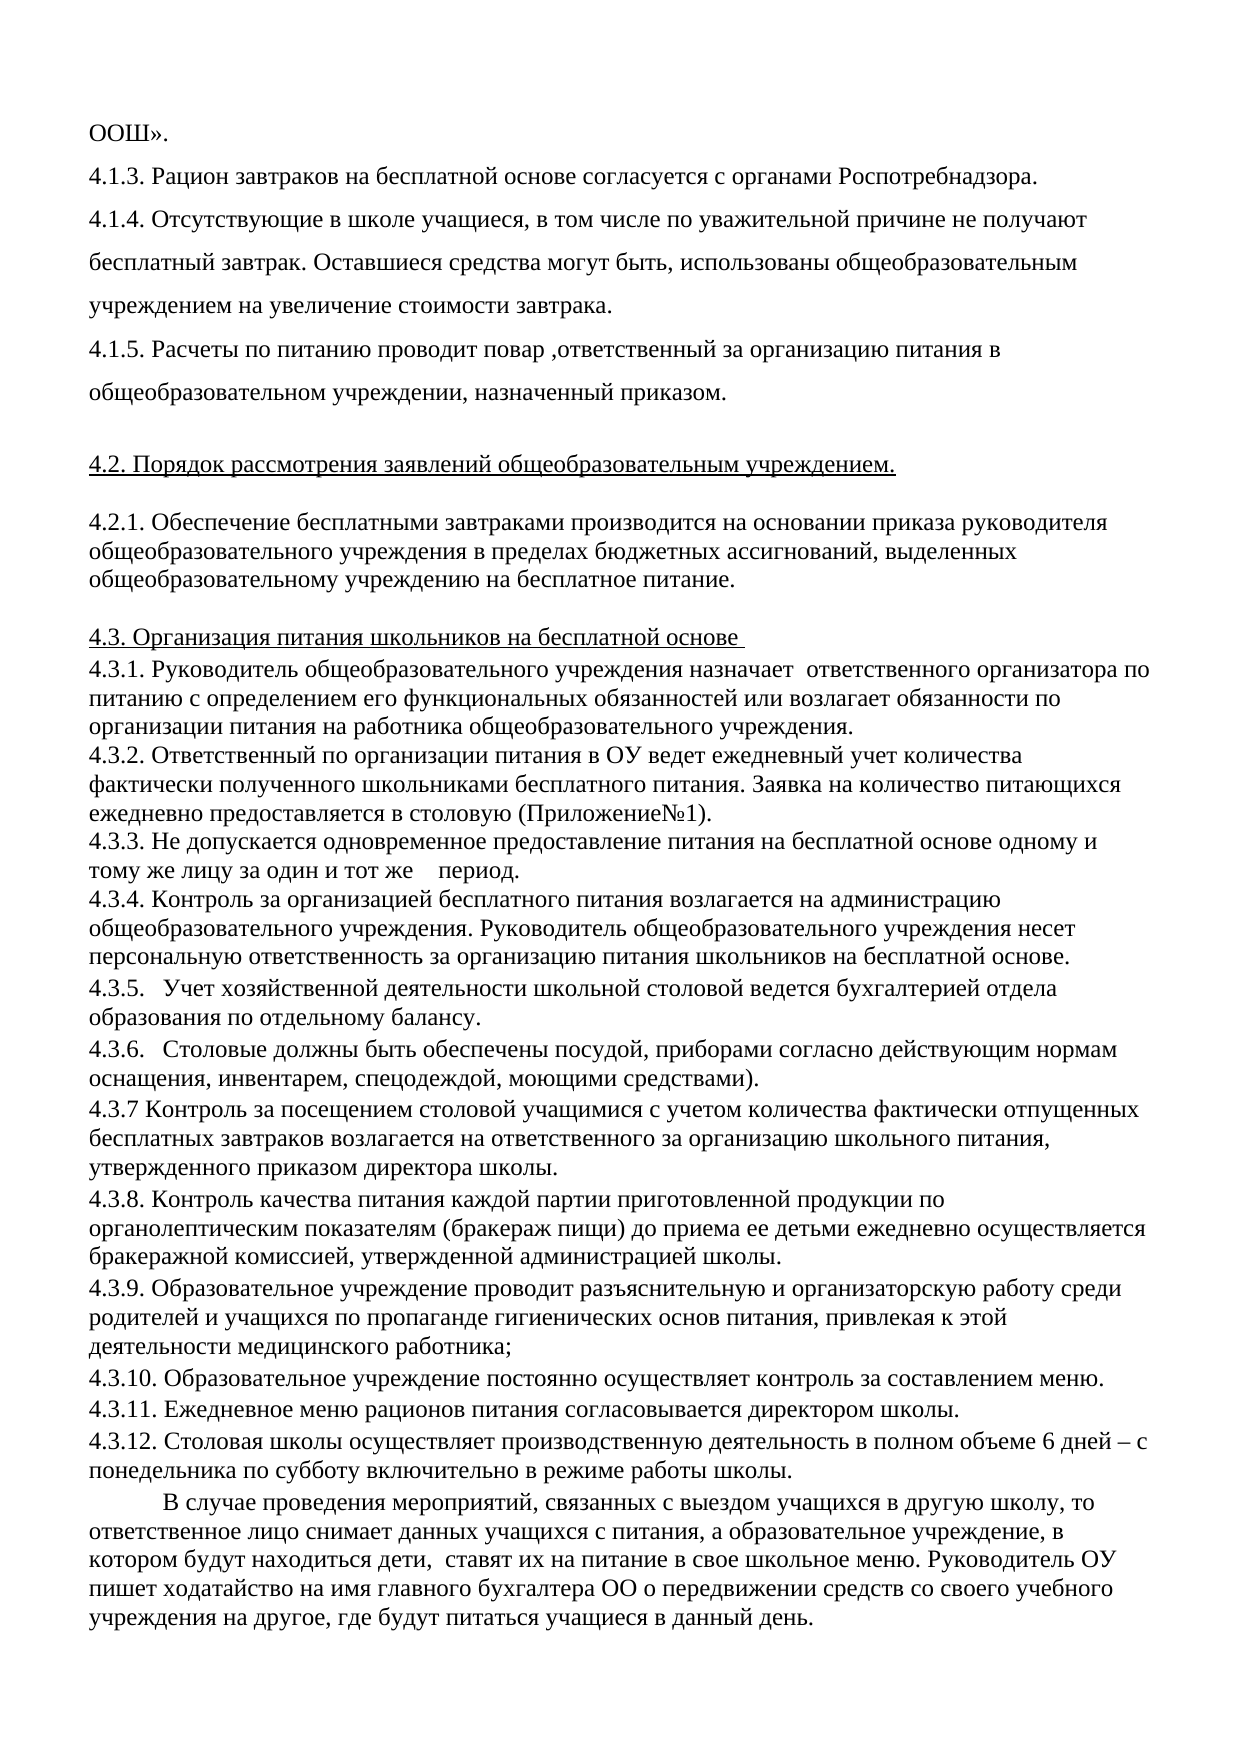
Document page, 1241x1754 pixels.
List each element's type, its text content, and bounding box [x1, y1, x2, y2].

text 4.3.10. Образовательное учреждение постоянно осуществляет контроль за составлением меню. [89, 1363, 1152, 1391]
text 4.3.1. Руководитель общеобразовательного учреждения назначает ответственного организатора по питанию с определением его функциональных обязанностей или возлагает обязанности по организации питания на работника общеобразовательного учреждения. 4.3.2. Ответственный по организации питания в ОУ ведет ежедневный учет количества фактически полученного школьниками бесплатного питания. Заявка на количество питающихся ежедневно предоставляется в столовую (Приложение№1). 4.3.3. Не допускается одновременное предоставление питания на бесплатной основе одному и тому же лицу за один и тот же период. 4.3.4. Контроль за организацией бесплатного питания возлагается на администрацию общеобразовательного учреждения. Руководитель общеобразовательного учреждения несет персональную ответственность за организацию питания школьников на бесплатной основе. [89, 654, 1152, 970]
text 4.1.5. Расчеты по питанию проводит повар ,ответственный за организацию питания в общеобразовательном учреждении, назначенный приказом. [89, 334, 1152, 406]
text 4.3.12. Столовая школы осуществляет производственную деятельность в полном объеме 6 дней – с понедельника по субботу включительно в режиме работы школы. [89, 1426, 1152, 1484]
text 4.3.8. Контроль качества питания каждой партии приготовленной продукции по органолептическим показателям (бракераж пищи) до приема ее детьми ежедневно осуществляется бракеражной комиссией, утвержденной администрацией школы. [89, 1184, 1152, 1270]
text 4.3.5. Учет хозяйственной деятельности школьной столовой ведется бухгалтерией отдела образования по отдельному балансу. [89, 973, 1152, 1031]
text 4.3.7 Контроль за посещением столовой учащимися с учетом количества фактически отпущенных бесплатных завтраков возлагается на ответственного за организацию школьного питания, утвержденного приказом директора школы. [89, 1094, 1152, 1181]
text 4.2.1. Обеспечение бесплатными завтраками производится на основании приказа руководителя общеобразовательного учреждения в пределах бюджетных ассигнований, выделенных общеобразовательному учреждению на бесплатное питание. 4.3. Организация питания школьников на бесплатной основе [89, 507, 1152, 651]
text 4.3.6. Столовые должны быть обеспечены посудой, приборами согласно действующим нормам оснащения, инвентарем, спецодеждой, моющими средствами). [89, 1034, 1152, 1091]
text 4.2. Порядок рассмотрения заявлений общеобразовательным учреждением. [89, 449, 1152, 478]
text 4.3.11. Ежедневное меню рационов питания согласовывается директором школы. [89, 1394, 1152, 1423]
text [89, 118, 1152, 319]
text 4.3.9. Образовательное учреждение проводит разъяснительную и организаторскую работу среди родителей и учащихся по пропаганде гигиенических основ питания, привлекая к этой деятельности медицинского работника; [89, 1273, 1152, 1359]
text В случае проведения мероприятий, связанных с выездом учащихся в другую школу, то ответственное лицо снимает данных учащихся с питания, а образовательное учреждение, в котором будут находиться дети, ставят их на питание в свое школьное меню. Руководитель ОУ пишет ходатайство на имя главного бухгалтера ОО о передвижении средств со своего учебного учреждения на другое, где будут питаться учащиеся в данный день. [89, 1487, 1152, 1631]
